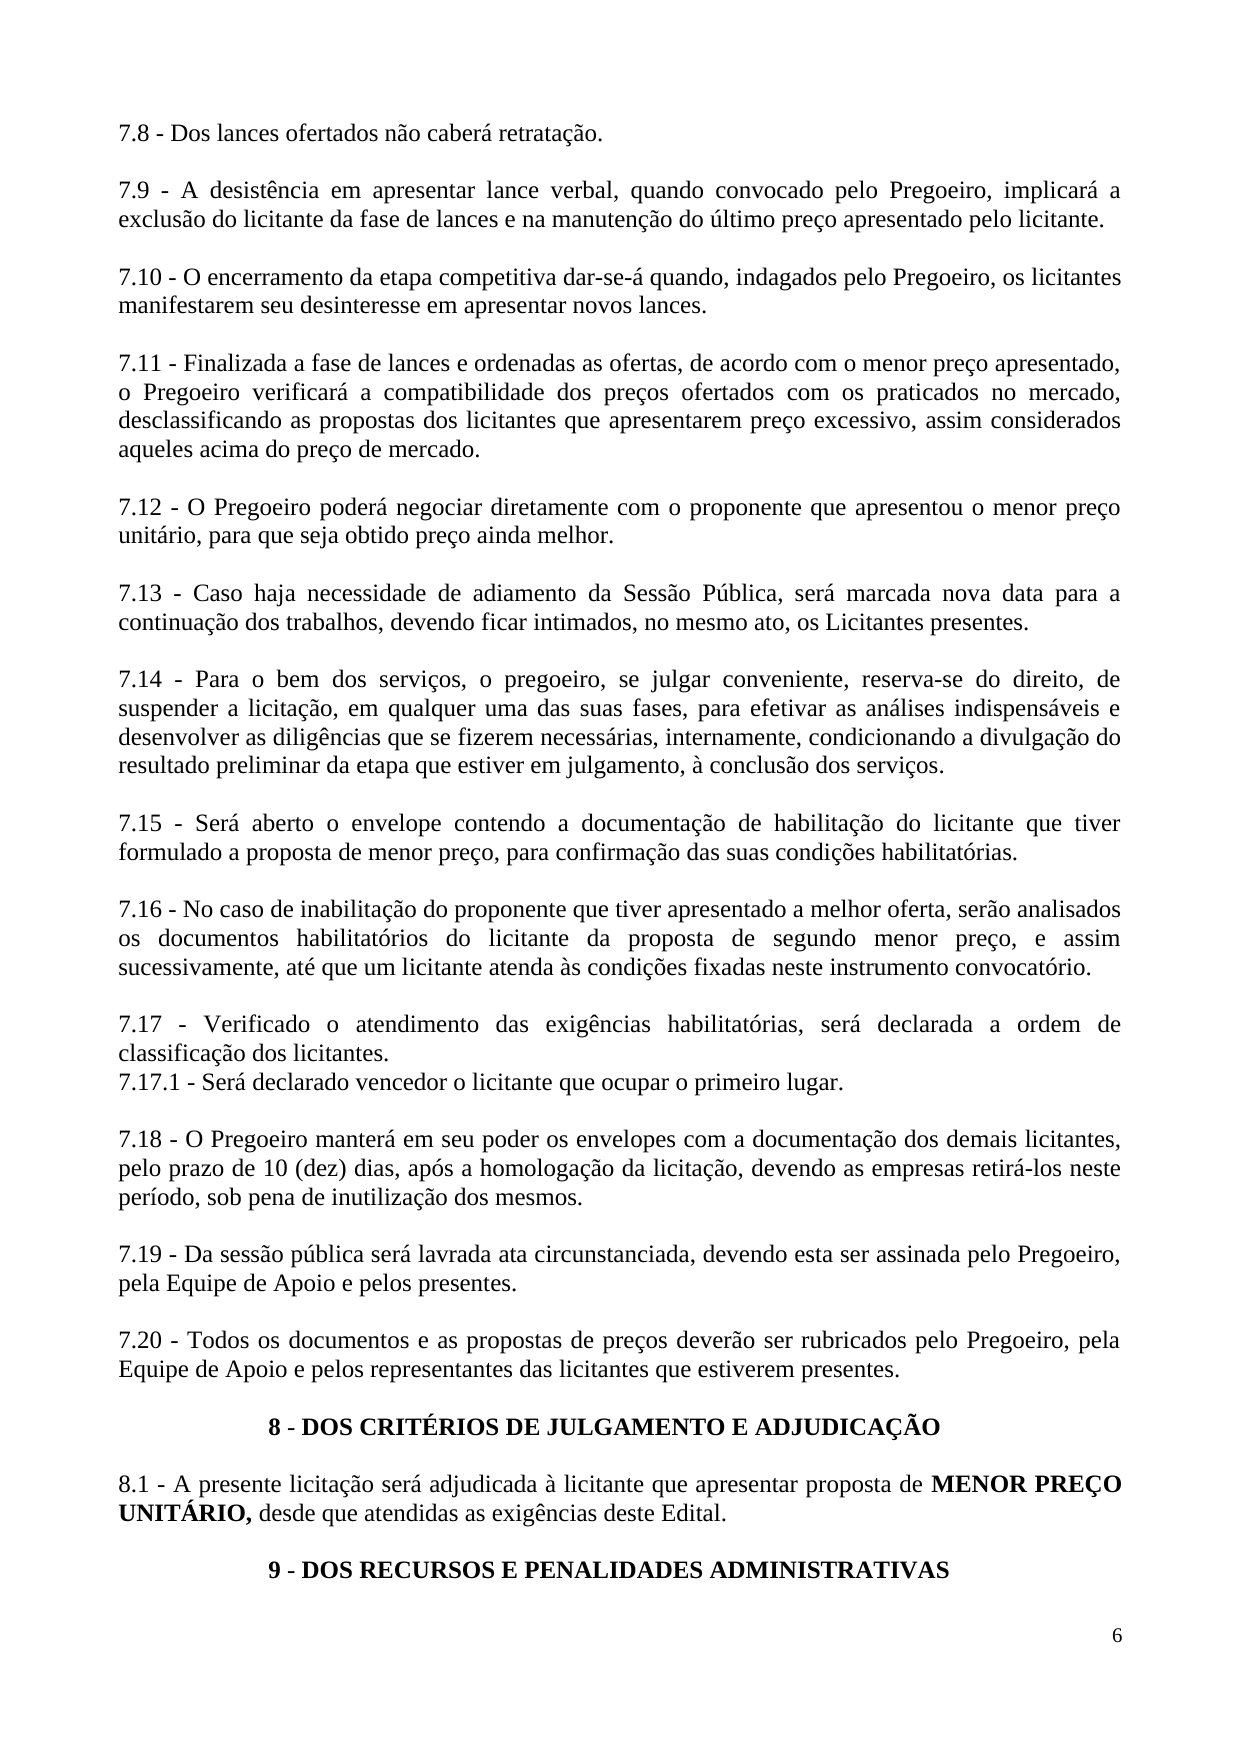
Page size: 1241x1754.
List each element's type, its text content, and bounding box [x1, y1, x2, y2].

text 7.9 - A desistência em apresentar lance verbal, quando convocado pelo Pregoeiro, implicará a exclusão do licitante da fase de lances e na manutenção do último preço apresentado pelo licitante. [118, 176, 1122, 233]
list - Dos lances ofertados não caberá retratação. [118, 118, 1122, 147]
text 7.10 - O encerramento da etapa competitiva dar-se-á quando, indagados pelo Pregoeiro, os licitantes manifestarem seu desinteresse em apresentar novos lances. [118, 262, 1122, 319]
text 7.19 - Da sessão pública será lavrada ata circunstanciada, devendo esta ser assinada pelo Pregoeiro, pela Equipe de Apoio e pelos presentes. [118, 1239, 1122, 1297]
text 7.17 - Verificado o atendimento das exigências habilitatórias, será declarada a ordem de classificação dos licitantes. [118, 1009, 1122, 1067]
text 7.18 - O Pregoeiro manterá em seu poder os envelopes com a documentação dos demais licitantes, pelo prazo de 10 (dez) dias, após a homologação da licitação, devendo as empresas retirá-los neste período, sob pena de inutilização dos mesmos. [118, 1124, 1122, 1211]
text 7.11 - Finalizada a fase de lances e ordenadas as ofertas, de acordo com o menor preço apresentado, o Pregoeiro verificará a compatibilidade dos preços ofertados com os praticados no mercado, desclassificando as propostas dos licitantes que apresentarem preço excessivo, assim considerados aqueles acima do preço de mercado. [118, 348, 1122, 463]
text 7.12 - O Pregoeiro poderá negociar diretamente com o proponente que apresentou o menor preço unitário, para que seja obtido preço ainda melhor. [118, 492, 1122, 549]
text 7.20 - Todos os documentos e as propostas de preços deverão ser rubricados pelo Pregoeiro, pela Equipe de Apoio e pelos representantes das licitantes que estiverem presentes. [118, 1326, 1122, 1383]
text 7.15 - Será aberto o envelope contendo a documentação de habilitação do licitante que tiver formulado a proposta de menor preço, para confirmação das suas condições habilitatórias. [118, 808, 1122, 866]
text 7.13 - Caso haja necessidade de adiamento da Sessão Pública, será marcada nova data para a continuação dos trabalhos, devendo ficar intimados, no mesmo ato, os Licitantes presentes. [118, 578, 1122, 636]
text 8 - DOS CRITÉRIOS DE JULGAMENTO E ADJUDICAÇÃO [118, 1412, 1122, 1441]
text 7.16 - No caso de inabilitação do proponente que tiver apresentado a melhor oferta, serão analisados os documentos habilitatórios do licitante da proposta de segundo menor preço, e assim sucessivamente, até que um licitante atenda às condições fixadas neste instrumento convocatório. [118, 894, 1122, 981]
text 9 - DOS RECURSOS E PENALIDADES ADMINISTRATIVAS [118, 1556, 1122, 1584]
text 7.14 - Para o bem dos serviços, o pregoeiro, se julgar conveniente, reserva-se do direito, de suspender a licitação, em qualquer uma das suas fases, para efetivar as análises indispensáveis e desenvolver as diligências que se fizerem necessárias, internamente, condicionando a divulgação do resultado preliminar da etapa que estiver em julgamento, à conclusão dos serviços. [118, 664, 1122, 779]
text 8.1 - A presente licitação será adjudicada à licitante que apresentar proposta de MENOR PREÇO UNITÁRIO, desde que atendidas as exigências deste Edital. [118, 1469, 1122, 1527]
text 7.17.1 - Será declarado vencedor o licitante que ocupar o primeiro lugar. [118, 1067, 1122, 1096]
